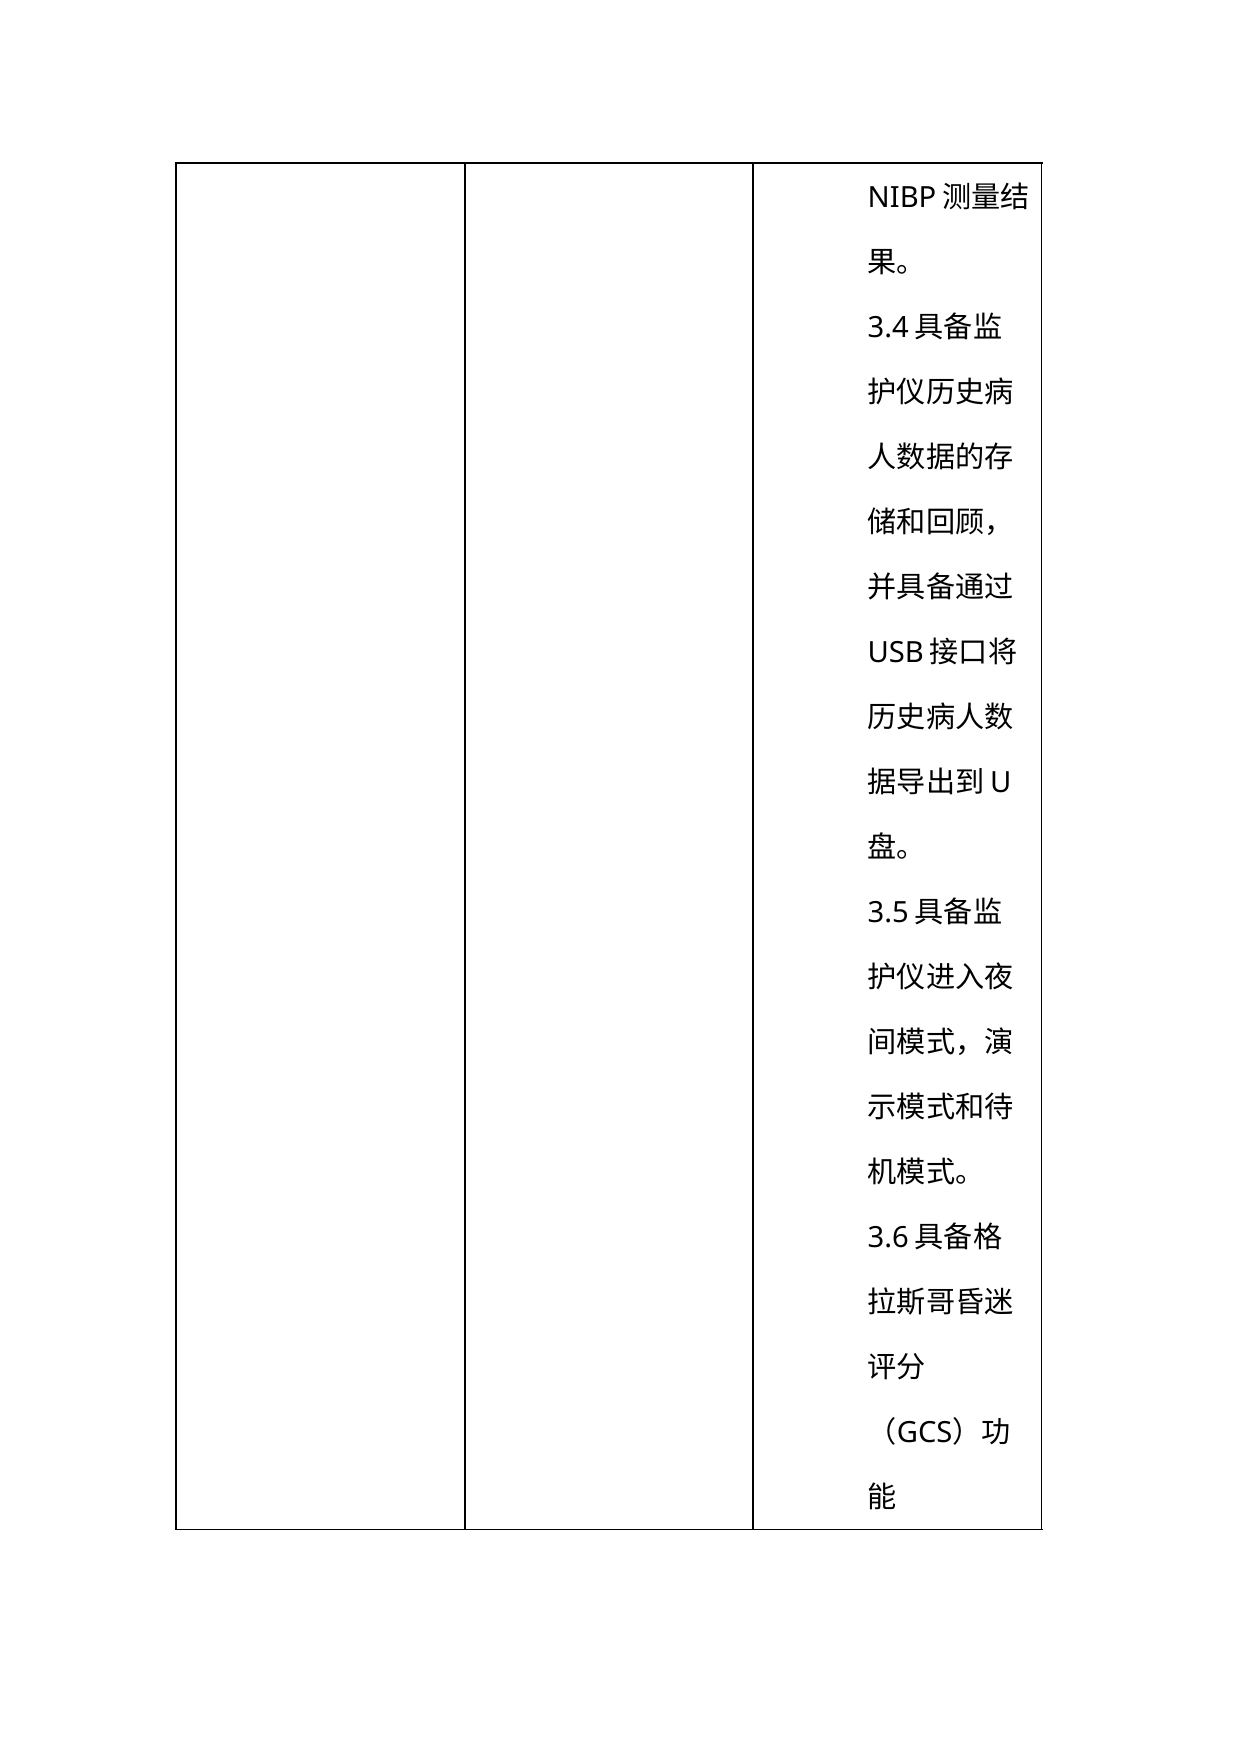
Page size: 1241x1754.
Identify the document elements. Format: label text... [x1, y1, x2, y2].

table_cell 1 [177, 164, 464, 1528]
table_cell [754, 164, 1041, 1528]
table_cell [466, 164, 752, 1528]
